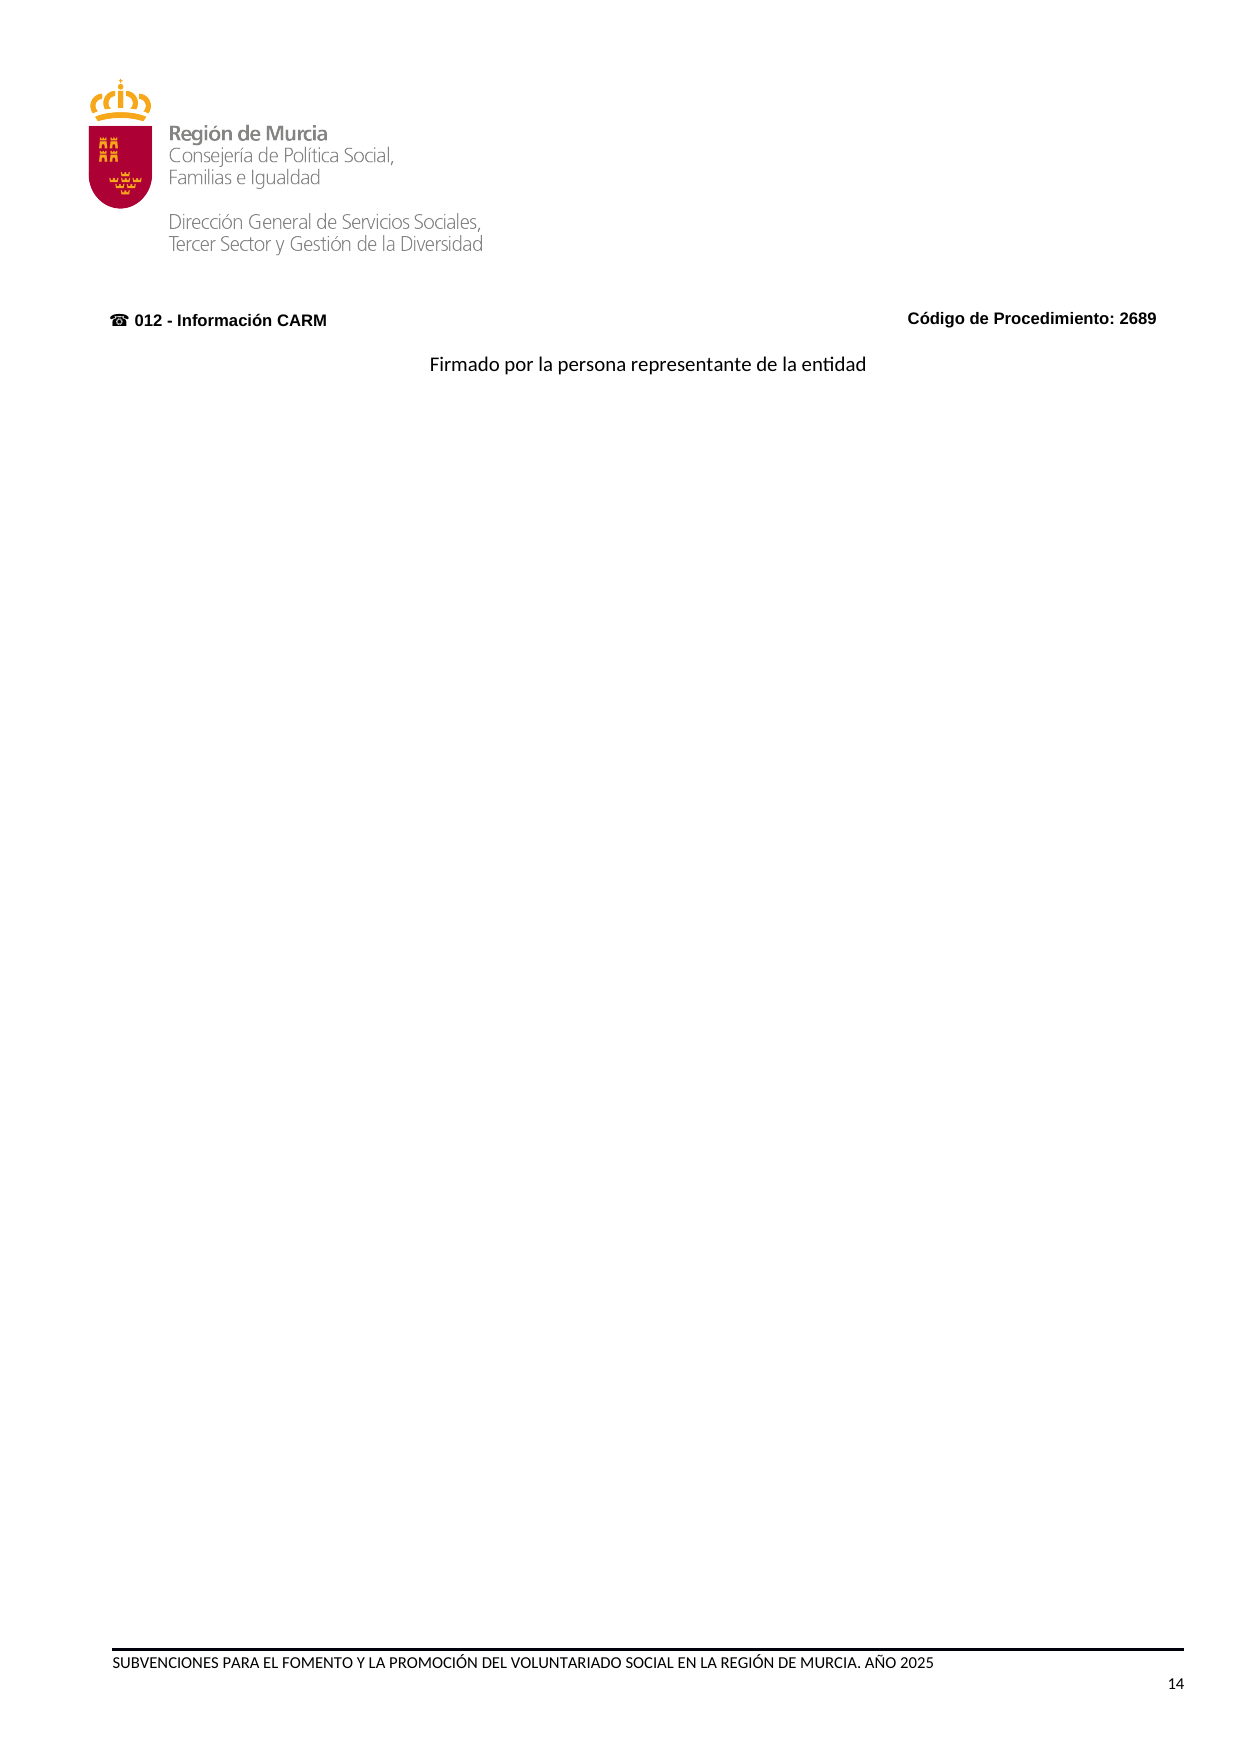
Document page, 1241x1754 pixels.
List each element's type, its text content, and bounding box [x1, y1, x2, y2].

picture [23, 37, 1239, 309]
text Firmado por la persona representante de la entidad [112, 351, 1184, 376]
